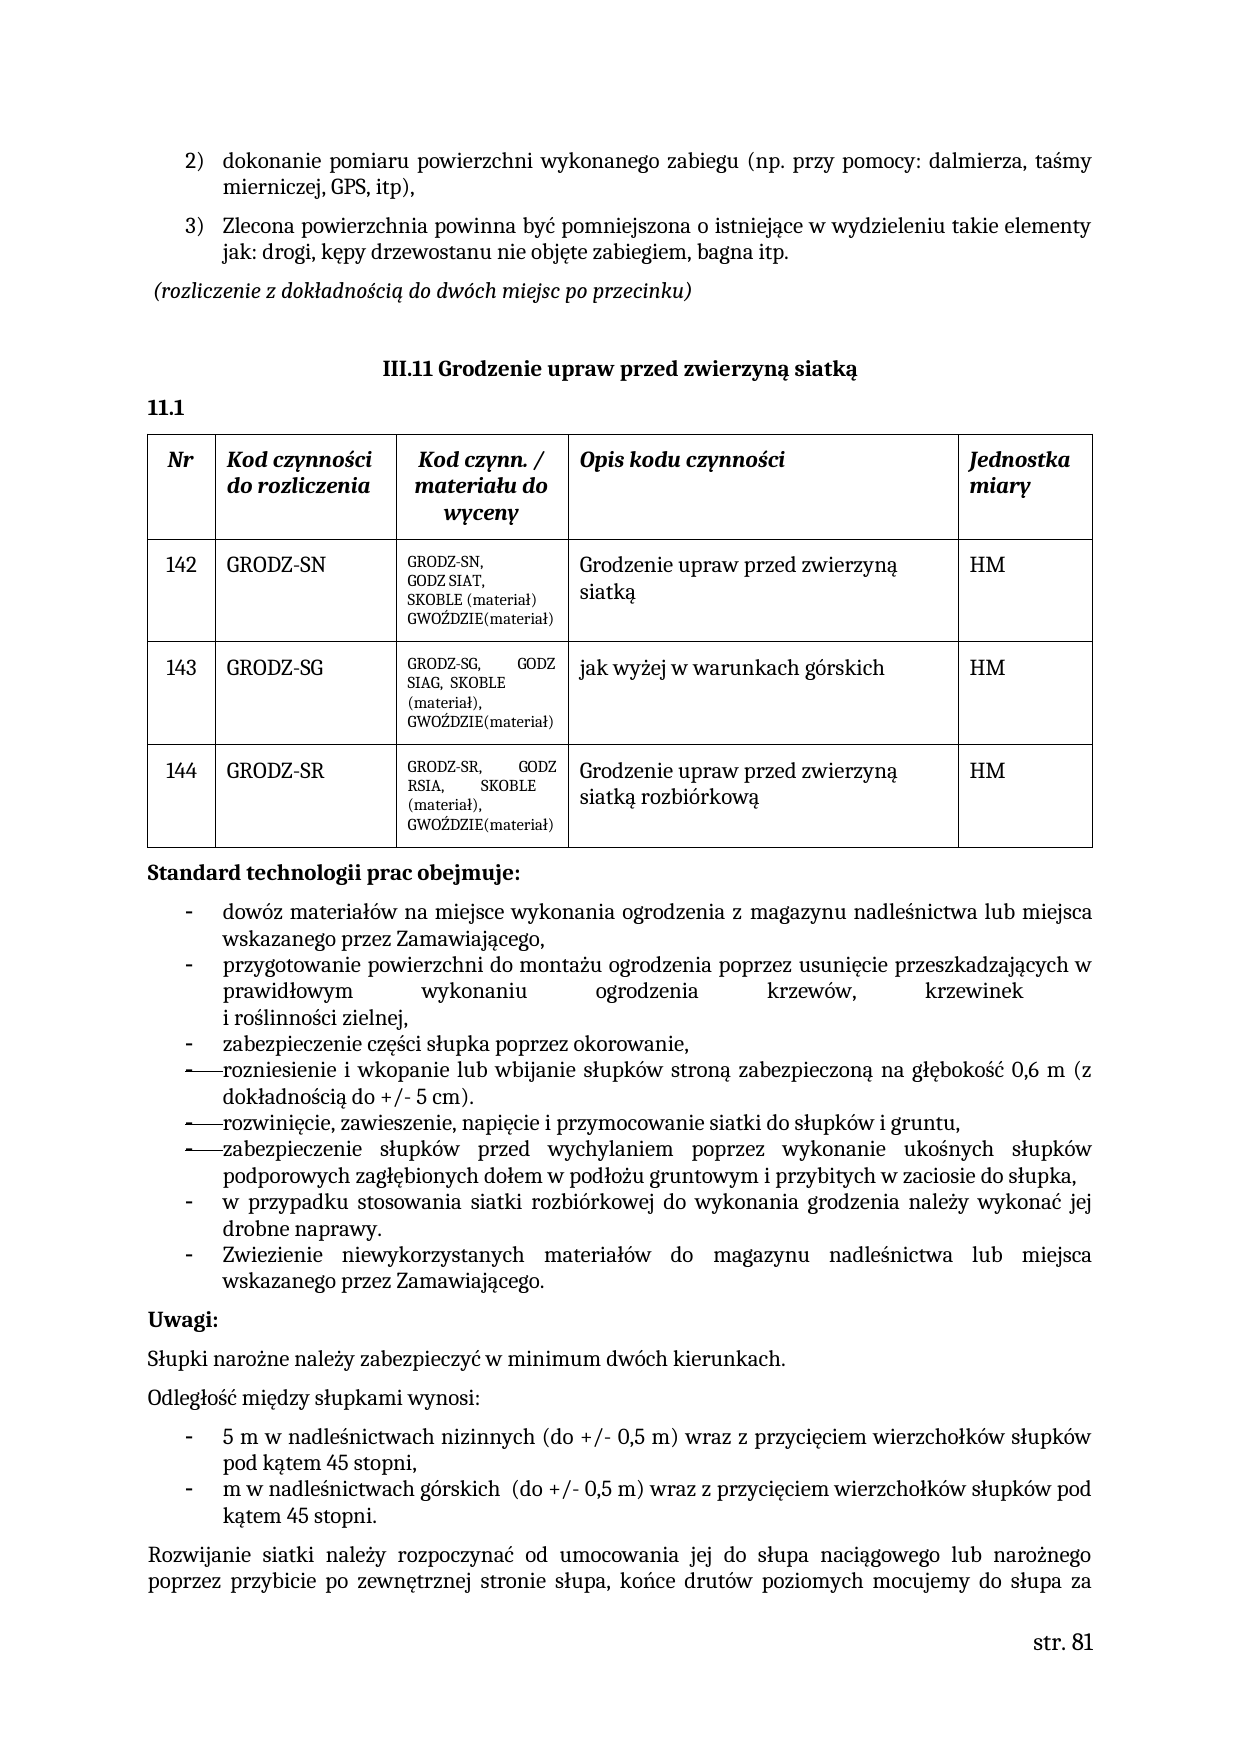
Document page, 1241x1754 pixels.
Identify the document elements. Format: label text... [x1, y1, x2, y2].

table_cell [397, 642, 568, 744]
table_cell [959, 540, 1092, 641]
list przygotowanie powierzchni do montażu ogrodzenia poprzez usunięcie przeszkadzających w prawidłowym wykonaniu ogrodzenia krzewów, krzewinek i roślinności zielnej, [185, 952, 1093, 1031]
list Zwiezienie niewykorzystanych materiałów do magazynu nadleśnictwa lub miejsca wskazanego przez Zamawiającego. [185, 1242, 1093, 1294]
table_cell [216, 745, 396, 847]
text III.11 Grodzenie upraw przed zwierzyną siatką [148, 356, 1093, 382]
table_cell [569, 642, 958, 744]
text (rozliczenie z dokładnością do dwóch miejsc po przecinku) [148, 278, 1093, 304]
list Zlecona powierzchnia powinna być pomniejszona o istniejące w wydzieleniu takie elementy jak: drogi, kępy drzewostanu nie objęte zabiegiem, bagna itp. [185, 213, 1093, 266]
list rozniesienie i wkopanie lub wbijanie słupków stroną zabezpieczoną na głębokość 0,6 m (z dokładnością do +/- 5 cm). [185, 1057, 1093, 1110]
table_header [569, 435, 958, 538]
list m w nadleśnictwach górskich (do +/- 0,5 m) wraz z przycięciem wierzchołków słupków pod kątem 45 stopni. [185, 1476, 1093, 1529]
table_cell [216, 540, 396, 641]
list w przypadku stosowania siatki rozbiórkowej do wykonania grodzenia należy wykonać jej drobne naprawy. [185, 1189, 1093, 1242]
list zabezpieczenie słupków przed wychylaniem poprzez wykonanie ukośnych słupków podporowych zagłębionych dołem w podłożu gruntowym i przybitych w zaciosie do słupka, [185, 1136, 1093, 1189]
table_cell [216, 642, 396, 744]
text Uwagi: [148, 1307, 1093, 1333]
list dowóz materiałów na miejsce wykonania ogrodzenia z magazynu nadleśnictwa lub miejsca wskazanego przez Zamawiającego, [185, 899, 1093, 952]
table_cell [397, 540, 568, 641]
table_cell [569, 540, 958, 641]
list 5 m w nadleśnictwach nizinnych (do +/- 0,5 m) wraz z przycięciem wierzchołków słupków pod kątem 45 stopni, [185, 1423, 1093, 1476]
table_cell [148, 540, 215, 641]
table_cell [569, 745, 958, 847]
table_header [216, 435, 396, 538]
text 11.1 [148, 394, 1093, 421]
list zabezpieczenie części słupka poprzez okorowanie, [185, 1031, 1093, 1057]
list rozwinięcie, zawieszenie, napięcie i przymocowanie siatki do słupków i gruntu, [185, 1110, 1093, 1136]
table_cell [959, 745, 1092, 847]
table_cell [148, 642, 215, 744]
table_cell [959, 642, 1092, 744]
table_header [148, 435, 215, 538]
text Słupki narożne należy zabezpieczyć w minimum dwóch kierunkach. [148, 1346, 1093, 1372]
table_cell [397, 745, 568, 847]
list dokonanie pomiaru powierzchni wykonanego zabiegu (np. przy pomocy: dalmierza, taśmy mierniczej, GPS, itp), [185, 148, 1093, 200]
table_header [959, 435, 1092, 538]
text Standard technologii prac obejmuje: [148, 860, 1093, 887]
text Odległość między słupkami wynosi: [148, 1384, 1093, 1411]
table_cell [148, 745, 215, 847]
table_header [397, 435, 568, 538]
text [148, 1541, 1093, 1594]
